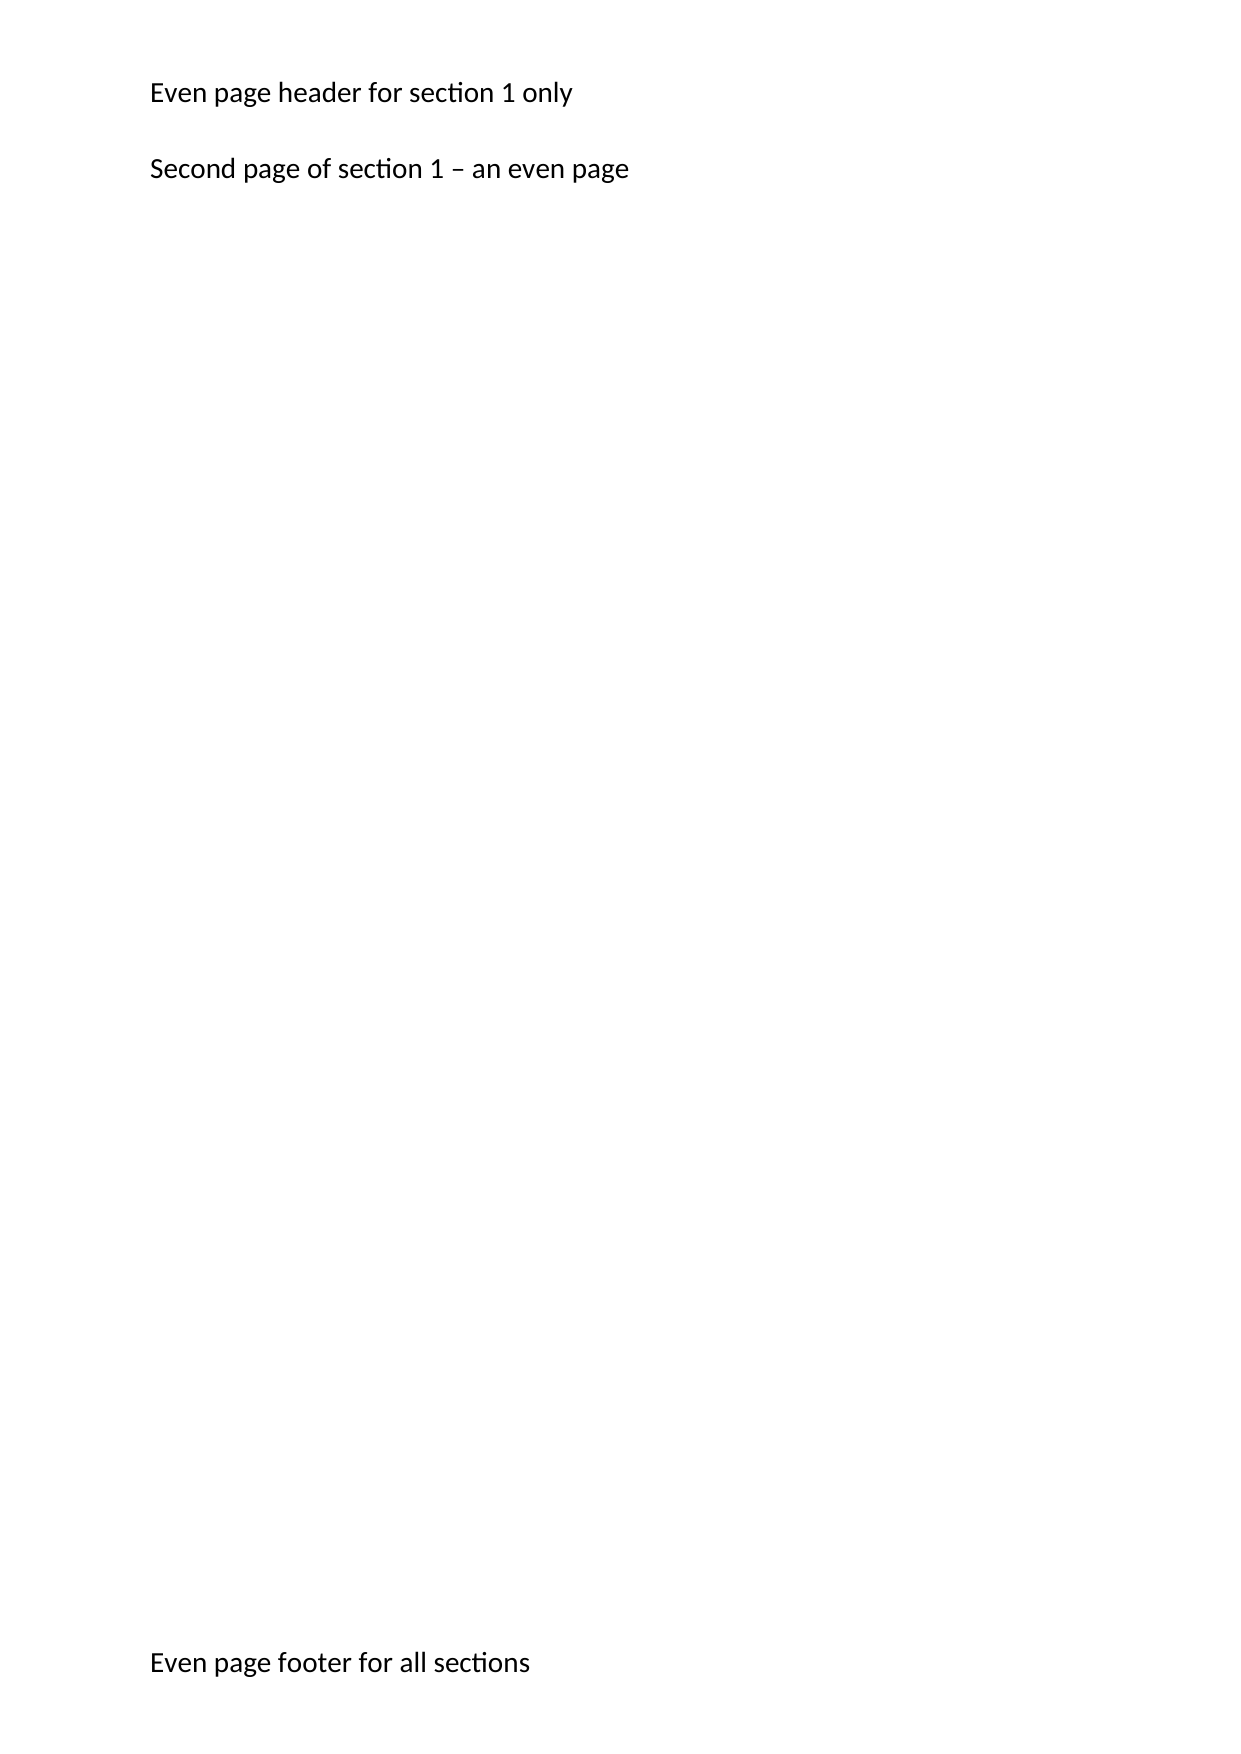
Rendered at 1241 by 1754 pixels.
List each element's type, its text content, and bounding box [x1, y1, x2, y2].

text Second page of section 1 – an even page [150, 150, 1090, 186]
